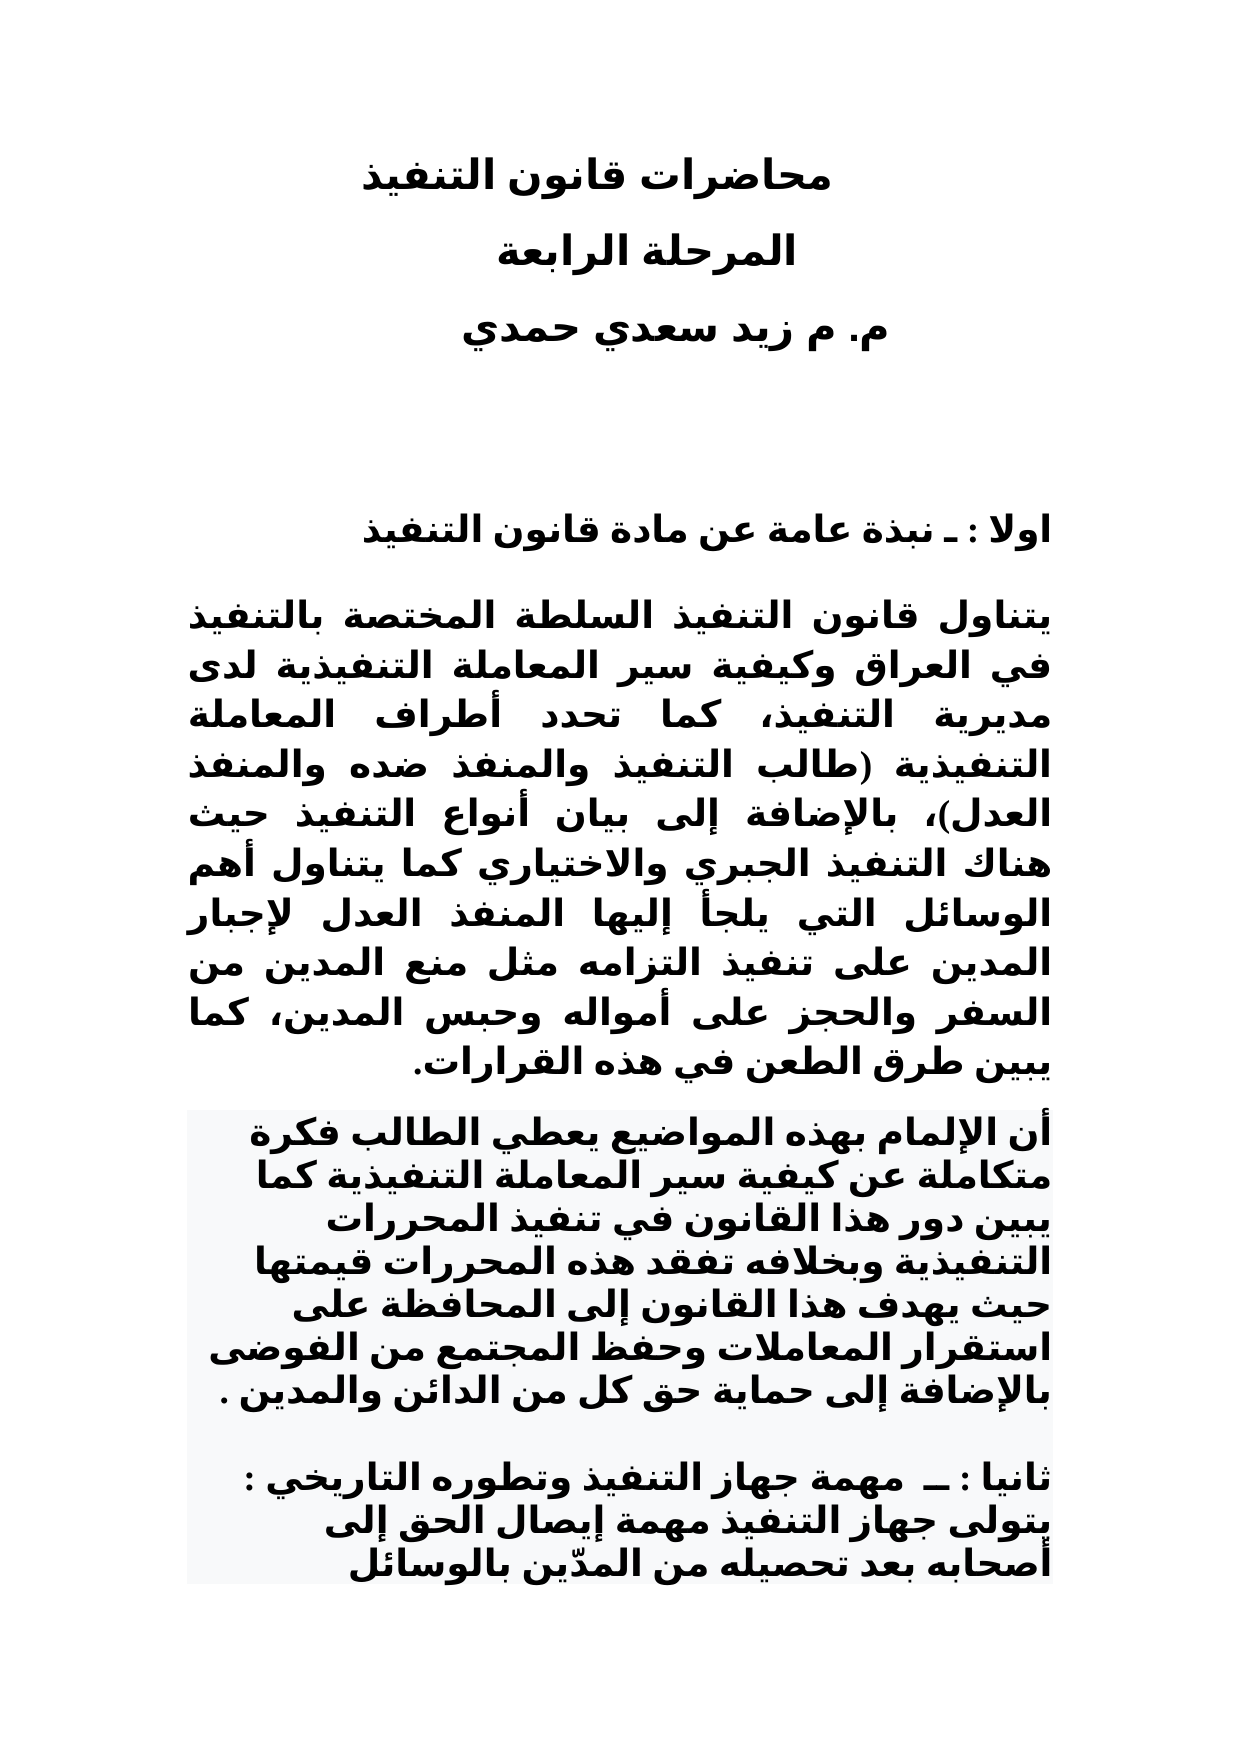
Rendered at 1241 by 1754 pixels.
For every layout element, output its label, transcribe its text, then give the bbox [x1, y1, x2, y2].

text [187, 1455, 1053, 1584]
text أن الإلمام بهذه المواضيع يعطي الطالب فكرة متكاملة عن كيفية سير المعاملة التنفيذية كما يبين دور هذا القانون في تنفيذ المحررات التنفيذية وبخلافه تفقد هذه المحررات قيمتها حيث يهدف هذا القانون إلى المحافظة على استقرار المعاملات وحفظ المجتمع من الفوضى بالإضافة إلى حماية حق كل من الدائن والمدين . [187, 1110, 1053, 1412]
text اولا : ـ نبذة عامة عن مادة قانون التنفيذ [187, 507, 1053, 550]
text م. م زيد سعدي حمدي [187, 302, 1053, 350]
text المرحلة الرابعة [187, 226, 1053, 274]
text محاضرات قانون التنفيذ [187, 150, 1053, 198]
text يتناول قانون التنفيذ السلطة المختصة بالتنفيذ في العراق وكيفية سير المعاملة التنفيذية لدى مديرية التنفيذ، كما تحدد أطراف المعاملة التنفيذية (طالب التنفيذ والمنفذ ضده والمنفذ العدل)، بالإضافة إلى بيان أنواع التنفيذ حيث هناك التنفيذ الجبري والاختياري كما يتناول أهم الوسائل التي يلجأ إليها المنفذ العدل لإجبار المدين على تنفيذ التزامه مثل منع المدين من السفر والحجز على أمواله وحبس المدين، كما يبين طرق الطعن في هذه القرارات. [187, 593, 1053, 1083]
